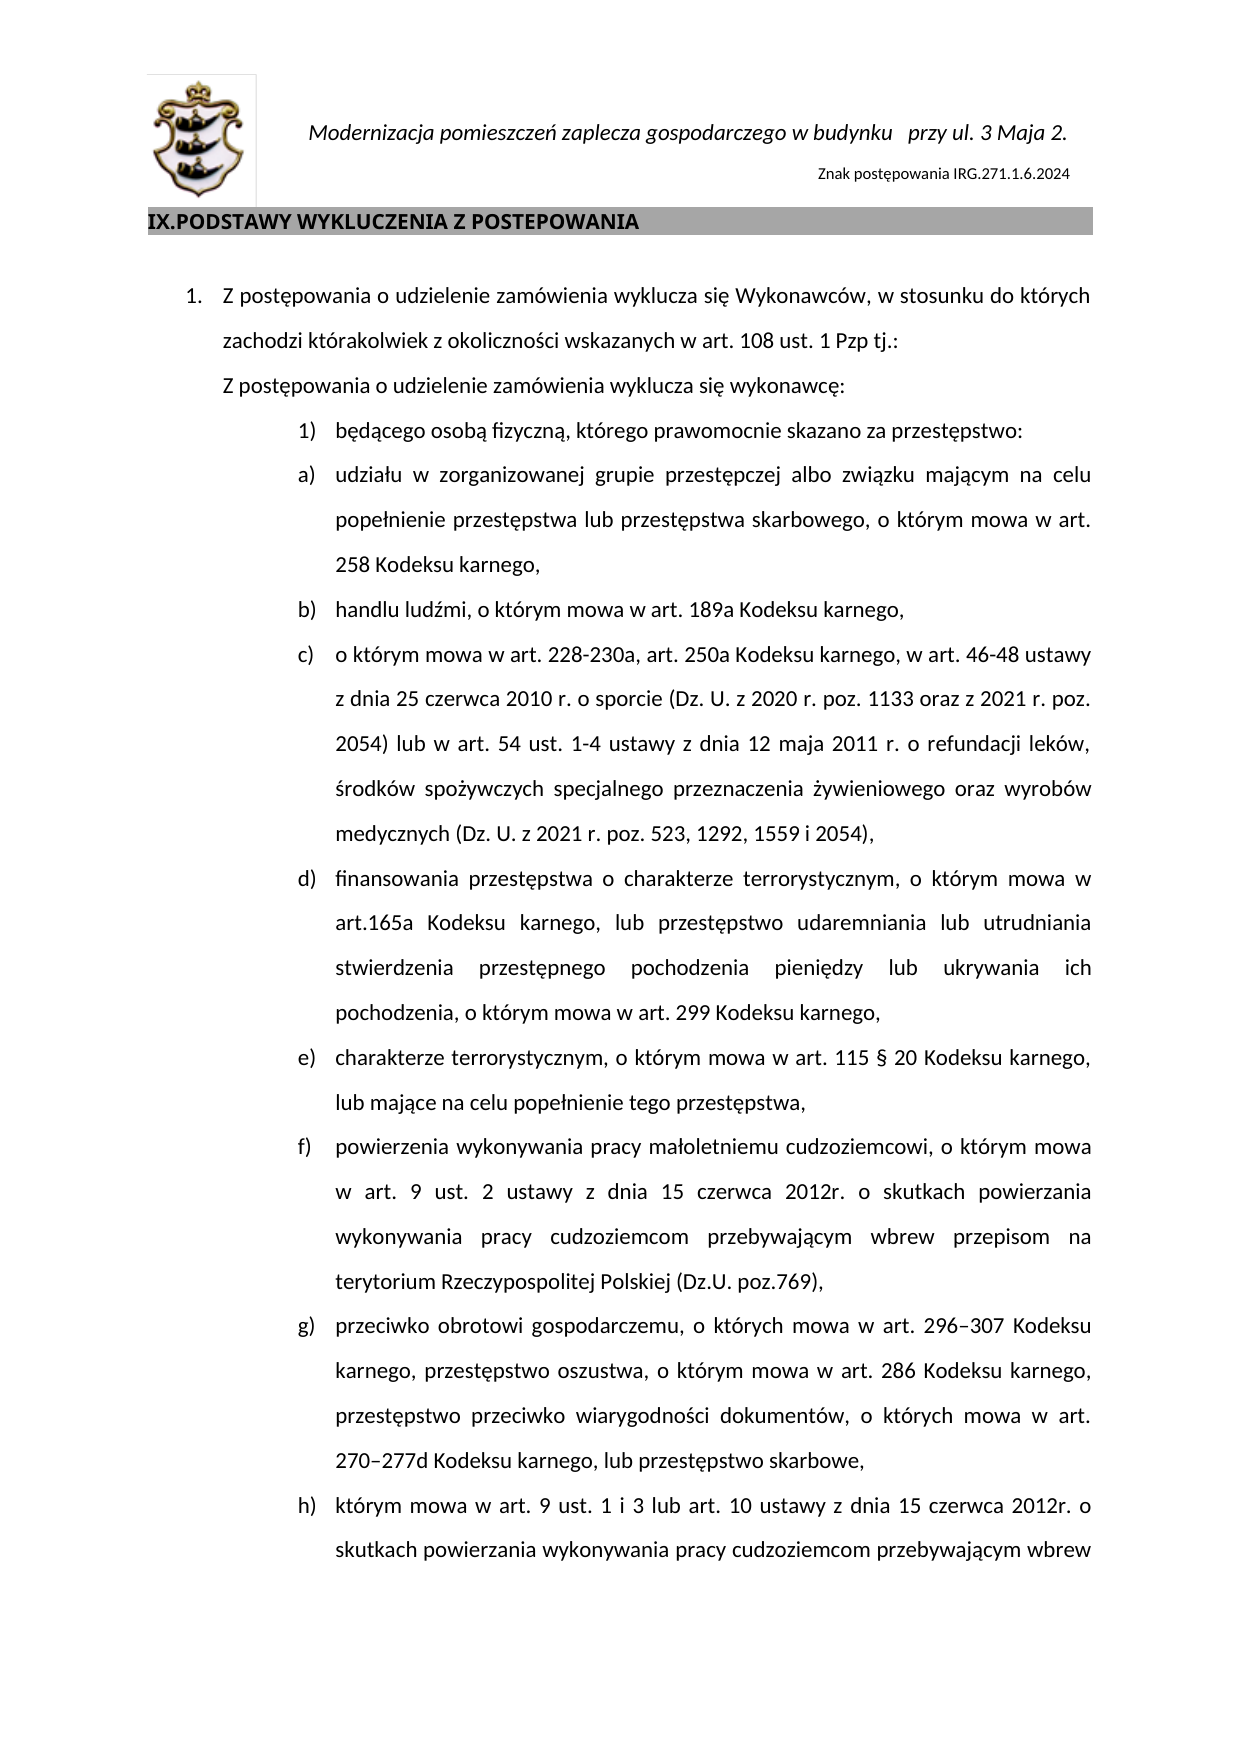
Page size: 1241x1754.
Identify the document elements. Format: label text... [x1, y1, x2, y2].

list udziału w zorganizowanej grupie przestępczej albo związku mającym na celu popełnienie przestępstwa lub przestępstwa skarbowego, o którym mowa w art. 258 Kodeksu karnego, [298, 461, 1093, 578]
list handlu ludźmi, o którym mowa w art. 189a Kodeksu karnego, [298, 595, 1093, 623]
list charakterze terrorystycznym, o którym mowa w art. 115 § 20 Kodeksu karnego, lub mające na celu popełnienie tego przestępstwa, [298, 1043, 1093, 1116]
list przeciwko obrotowi gospodarczemu, o których mowa w art. 296–307 Kodeksu karnego, przestępstwo oszustwa, o którym mowa w art. 286 Kodeksu karnego, przestępstwo przeciwko wiarygodności dokumentów, o których mowa w art. 270–277d Kodeksu karnego, lub przestępstwo skarbowe, [298, 1312, 1093, 1474]
list o którym mowa w art. 228-230a, art. 250a Kodeksu karnego, w art. 46-48 ustawy z dnia 25 czerwca 2010 r. o sporcie (Dz. U. z 2020 r. poz. 1133 oraz z 2021 r. poz. 2054) lub w art. 54 ust. 1-4 ustawy z dnia 12 maja 2011 r. o refundacji leków, środków spożywczych specjalnego przeznaczenia żywieniowego oraz wyrobów medycznych (Dz. U. z 2021 r. poz. 523, 1292, 1559 i 2054), [298, 640, 1093, 847]
list Z postępowania o udzielenie zamówienia wyklucza się Wykonawców, w stosunku do których zachodzi którakolwiek z okoliczności wskazanych w art. 108 ust. 1 Pzp tj.: [185, 281, 1093, 354]
list powierzenia wykonywania pracy małoletniemu cudzoziemcowi, o którym mowa w art. 9 ust. 2 ustawy z dnia 15 czerwca 2012r. o skutkach powierzania wykonywania pracy cudzoziemcom przebywającym wbrew przepisom na terytorium Rzeczypospolitej Polskiej (Dz.U. poz.769), [298, 1132, 1093, 1295]
picture [146, 73, 258, 207]
subtitle IX.PODSTAWY WYKLUCZENIA Z POSTEPOWANIA [148, 207, 1093, 235]
list Z postępowania o udzielenie zamówienia wyklucza się wykonawcę: [223, 371, 1093, 399]
list będącego osobą fizyczną, którego prawomocnie skazano za przestępstwo: [298, 416, 1093, 444]
list finansowania przestępstwa o charakterze terrorystycznym, o którym mowa w art.165a Kodeksu karnego, lub przestępstwo udaremniania lub utrudniania stwierdzenia przestępnego pochodzenia pieniędzy lub ukrywania ich pochodzenia, o którym mowa w art. 299 Kodeksu karnego, [298, 864, 1093, 1026]
